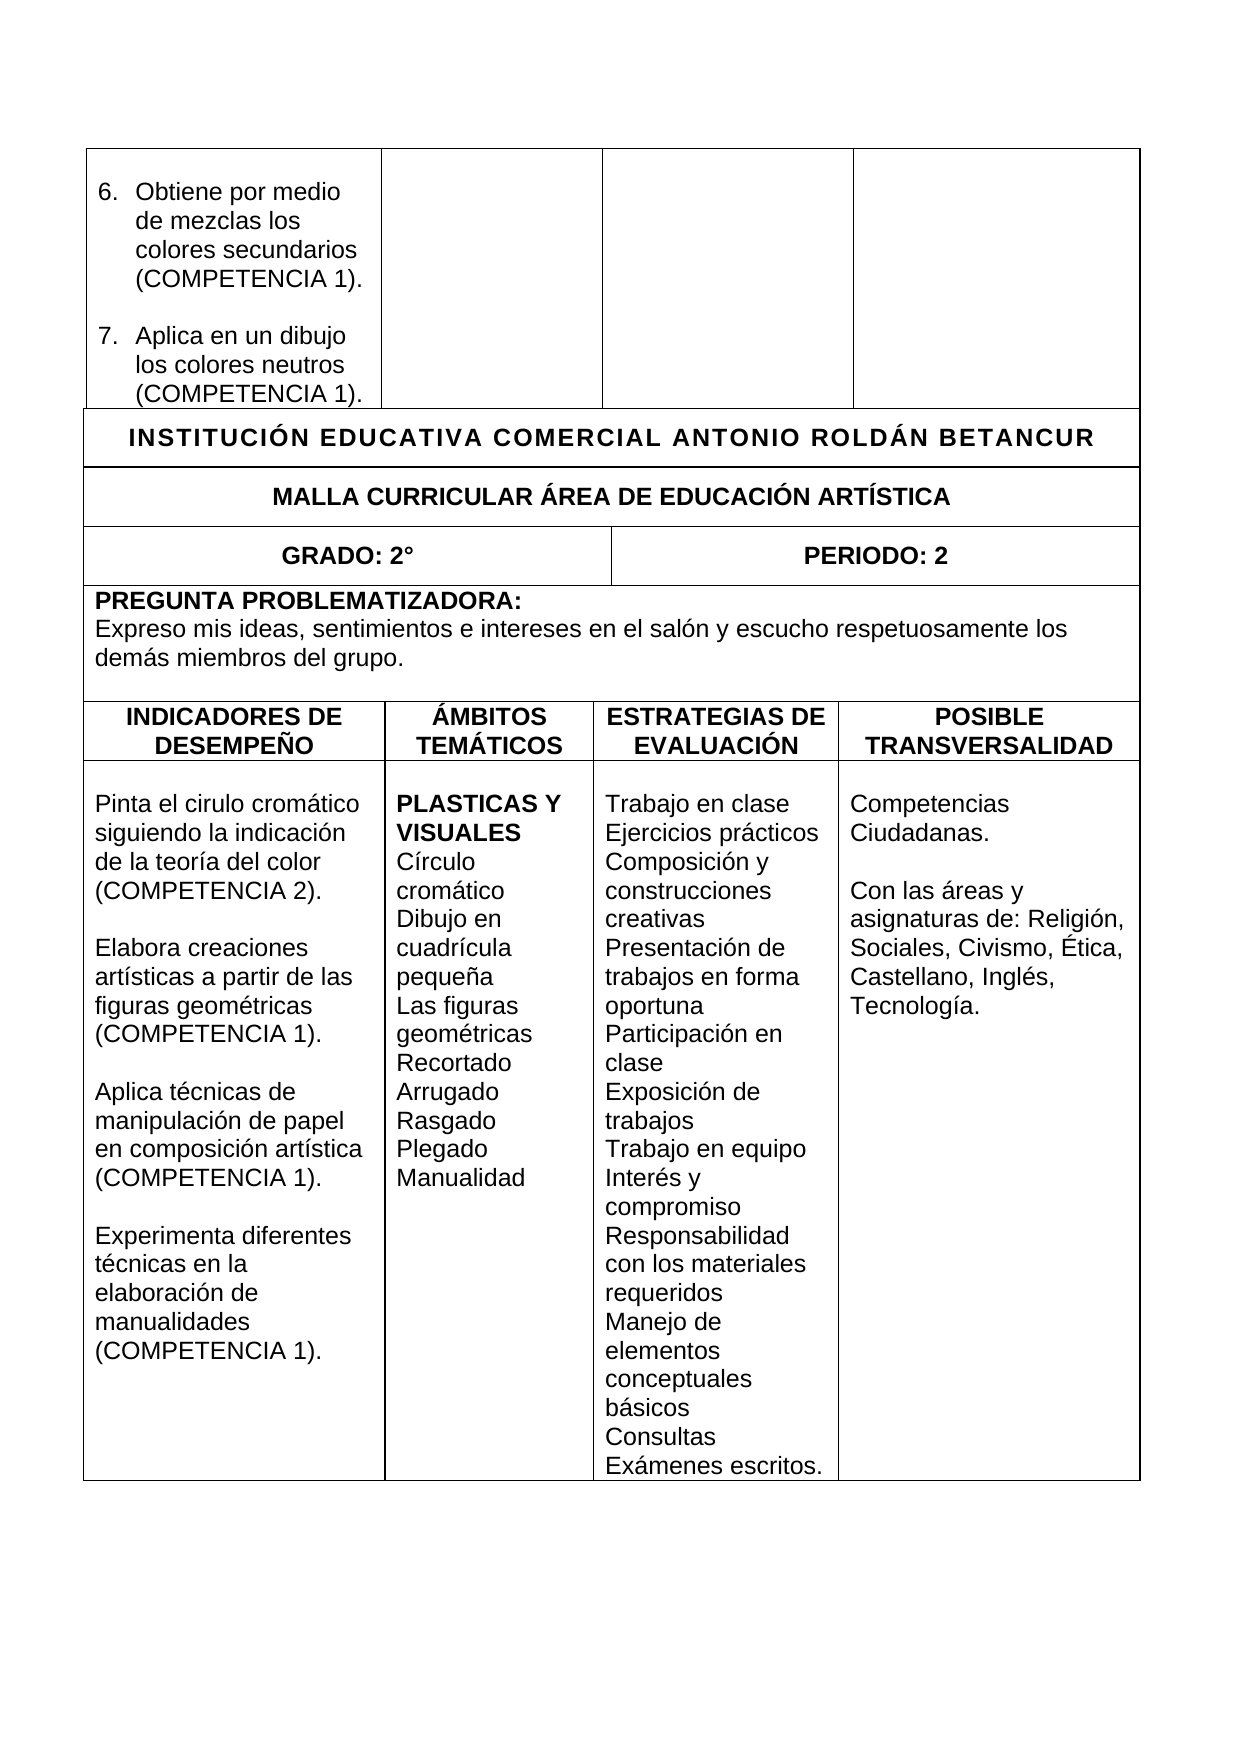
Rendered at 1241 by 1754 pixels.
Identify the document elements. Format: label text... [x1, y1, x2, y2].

table_cell INSTITUCIÓN EDUCATIVA COMERCIAL ANTONIO ROLDÁN BETANCUR [84, 409, 1139, 466]
table_cell MALLA CURRICULAR ÁREA DE EDUCACIÓN ARTÍSTICA [84, 468, 1139, 526]
table_cell PREGUNTA PROBLEMATIZADORA: Expreso mis ideas, sentimientos e intereses en el salón y escucho respetuosamente los demás miembros del grupo. [84, 586, 1139, 701]
table_cell INDICADORES DE DESEMPEÑO [84, 702, 384, 760]
table_cell ÁMBITOS TEMÁTICOS [386, 702, 593, 760]
table_cell Competencias Ciudadanas. Con las áreas y asignaturas de: Religión, Sociales, Civismo, Ética, Castellano, Inglés, Tecnología. [839, 761, 1139, 1479]
table_cell PLASTICAS Y VISUALES Círculo cromático Dibujo en cuadrícula pequeña Las figuras geométricas Recortado Arrugado Rasgado Plegado Manualidad [386, 761, 593, 1479]
table_cell Trabajo en clase Ejercicios prácticos Composición y construcciones creativas Presentación de trabajos en forma oportuna Participación en clase Exposición de trabajos Trabajo en equipo Interés y compromiso Responsabilidad con los materiales requeridos Manejo de elementos conceptuales básicos Consultas Exámenes escritos. [594, 761, 838, 1479]
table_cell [854, 149, 1139, 407]
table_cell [87, 149, 381, 407]
table_cell PERIODO: 2 [612, 527, 1139, 584]
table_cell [603, 149, 853, 407]
table_cell POSIBLE TRANSVERSALIDAD [839, 702, 1139, 760]
table_cell ESTRATEGIAS DE EVALUACIÓN [594, 702, 838, 760]
table_cell Pinta el cirulo cromático siguiendo la indicación de la teoría del color (COMPETENCIA 2). Elabora creaciones artísticas a partir de las figuras geométricas (COMPETENCIA 1). Aplica técnicas de manipulación de papel en composición artística (COMPETENCIA 1). Experimenta diferentes técnicas en la elaboración de manualidades (COMPETENCIA 1). [84, 761, 384, 1479]
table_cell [382, 149, 602, 407]
table_cell GRADO: 2° [84, 527, 611, 584]
